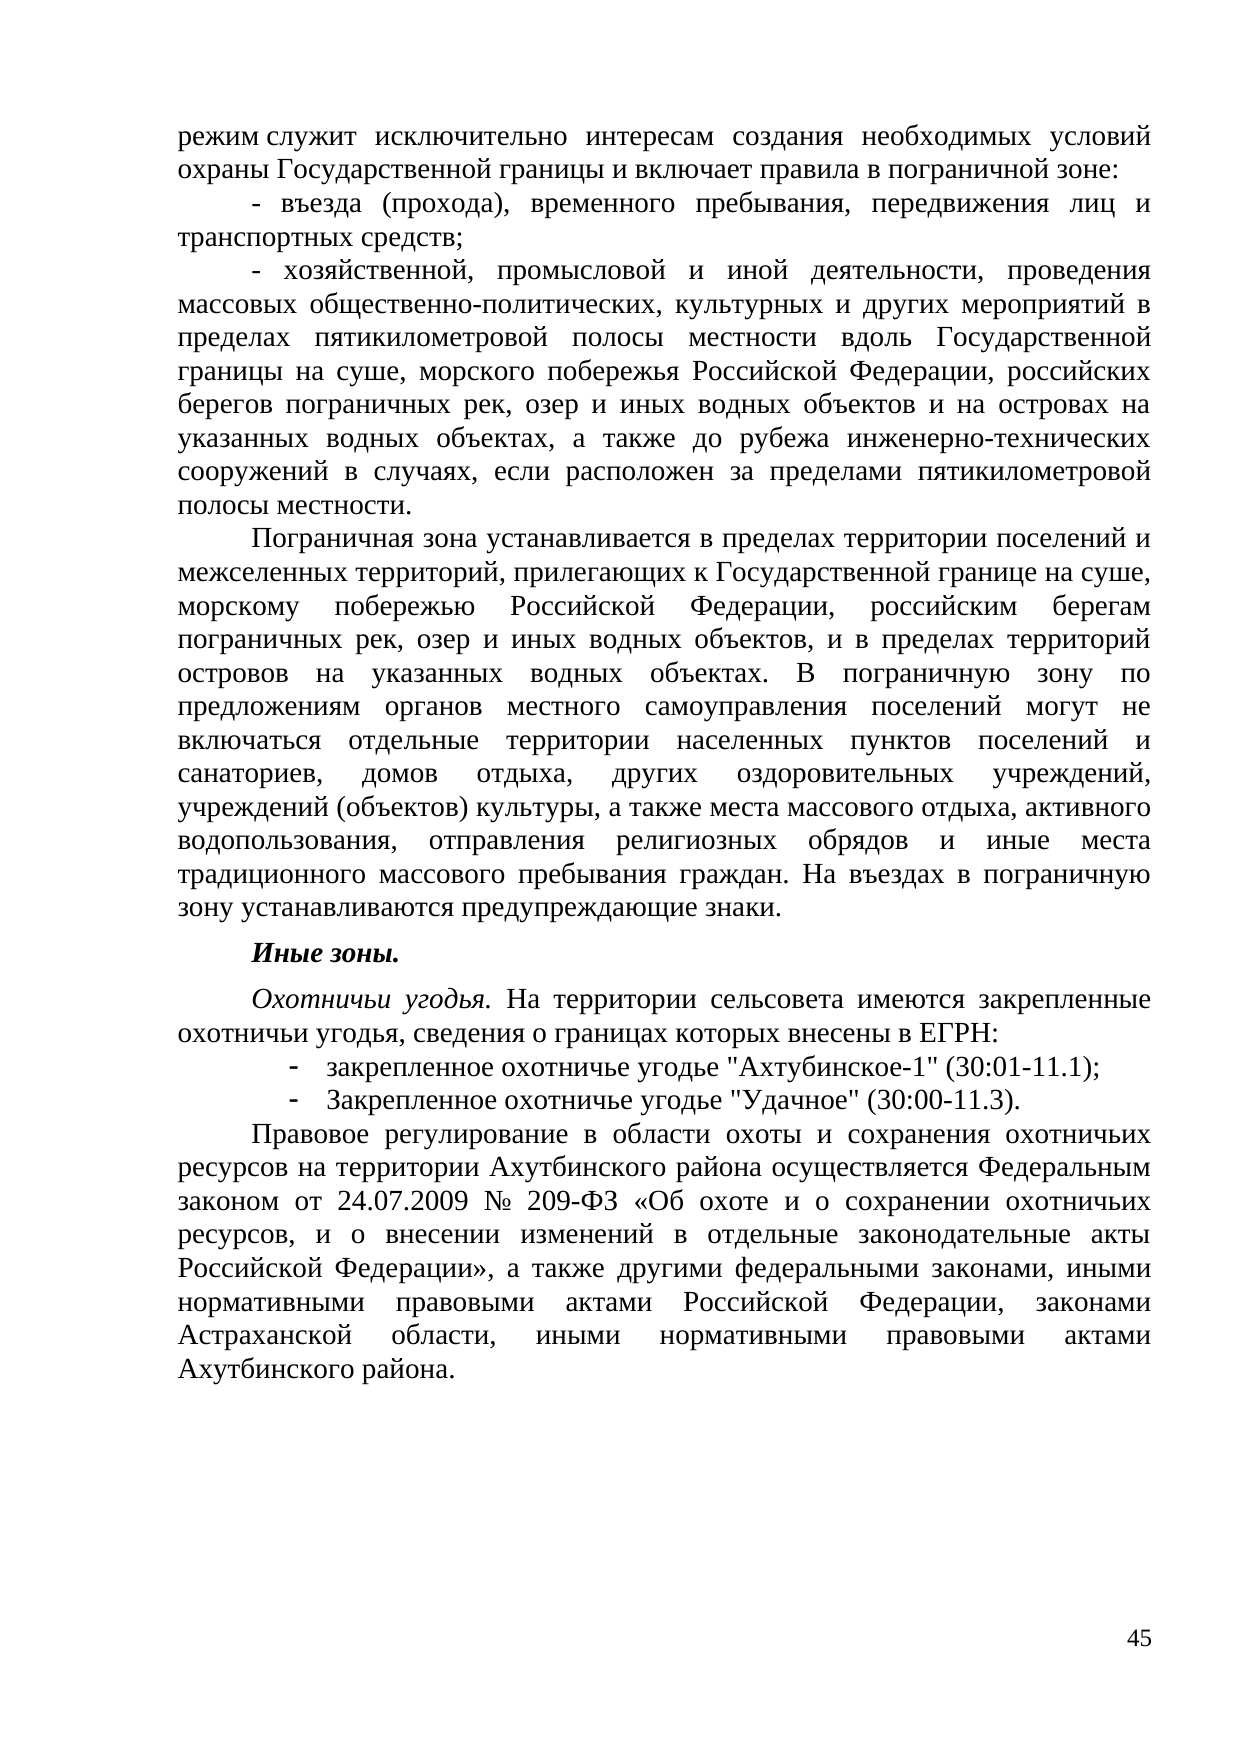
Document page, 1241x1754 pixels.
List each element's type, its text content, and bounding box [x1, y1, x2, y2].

text Правовое регулирование в области охоты и сохранения охотничьих ресурсов на территории Ахутбинского района осуществляется Федеральным законом от 24.07.2009 № 209-ФЗ «Об охоте и о сохранении охотничьих ресурсов, и о внесении изменений в отдельные законодательные акты Российской Федерации», а также другими федеральными законами, иными нормативными правовыми актами Российской Федерации, законами Астраханской области, иными нормативными правовыми актами Ахутбинского района. [177, 1116, 1152, 1384]
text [177, 118, 1152, 185]
text Закрепленное охотничье угодье "Удачное" (30:00-11.3). [288, 1082, 1152, 1116]
text закрепленное охотничье угодье "Ахтубинское-1" (30:01-11.1); [288, 1049, 1152, 1082]
text Охотничьи угодья. На территории сельсовета имеются закрепленные охотничьи угодья, сведения о границах которых внесены в ЕГРН: [177, 982, 1152, 1049]
subtitle Иные зоны. [177, 936, 1152, 969]
text - въезда (прохода), временного пребывания, передвижения лиц и транспортных средств; [177, 185, 1152, 252]
text - хозяйственной, промысловой и иной деятельности, проведения массовых общественно-политических, культурных и других мероприятий в пределах пятикилометровой полосы местности вдоль Государственной границы на суше, морского побережья Российской Федерации, российских берегов пограничных рек, озер и иных водных объектов и на островах на указанных водных объектах, а также до рубежа инженерно-технических сооружений в случаях, если расположен за пределами пятикилометровой полосы местности. [177, 252, 1152, 521]
text Пограничная зона устанавливается в пределах территории поселений и межселенных территорий, прилегающих к Государственной границе на суше, морскому побережью Российской Федерации, российским берегам пограничных рек, озер и иных водных объектов, и в пределах территорий островов на указанных водных объектах. В пограничную зону по предложениям органов местного самоуправления поселений могут не включаться отдельные территории населенных пунктов поселений и санаториев, домов отдыха, других оздоровительных учреждений, учреждений (объектов) культуры, а также места массового отдыха, активного водопользования, отправления религиозных обрядов и иные места традиционного массового пребывания граждан. На въездах в пограничную зону устанавливаются предупреждающие знаки. [177, 521, 1152, 923]
